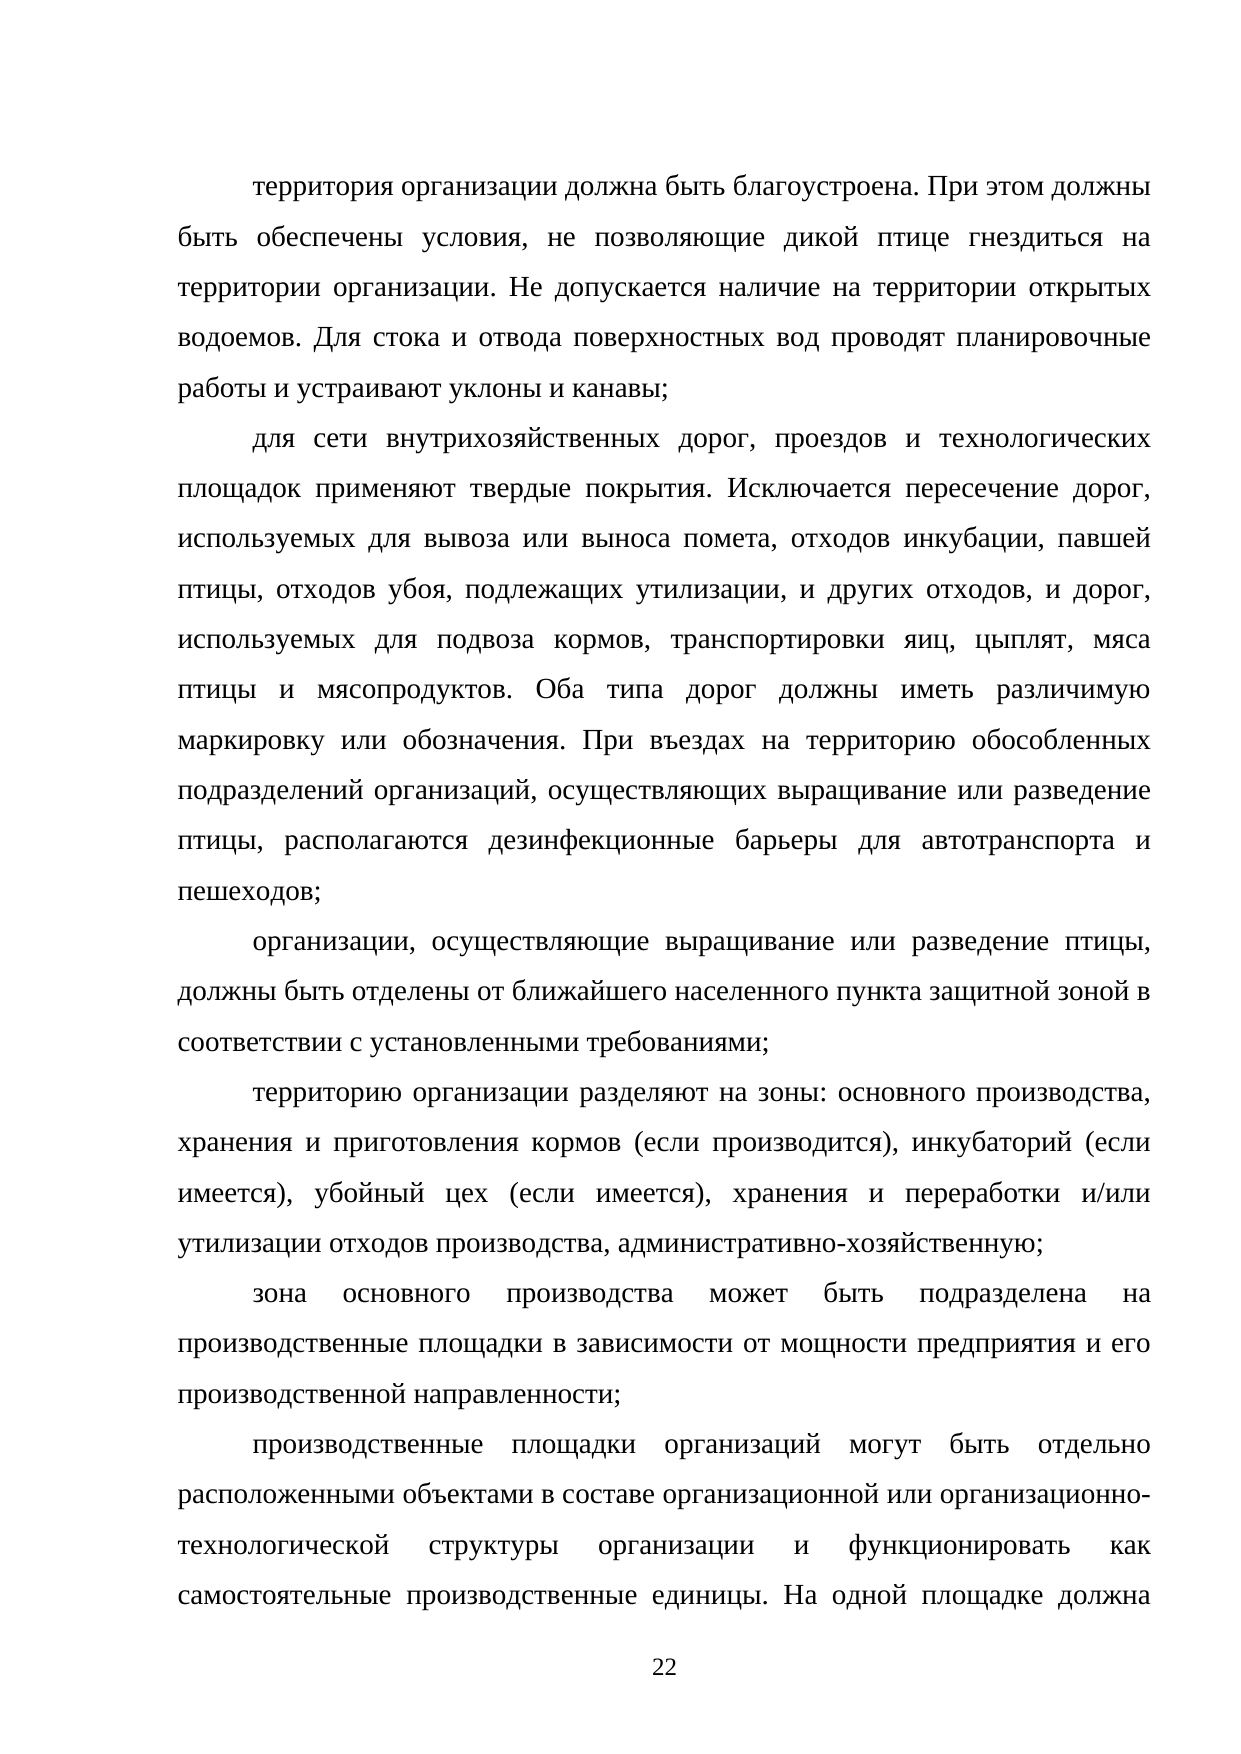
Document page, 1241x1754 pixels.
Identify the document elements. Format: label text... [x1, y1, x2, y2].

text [177, 1426, 1152, 1611]
text территория организации должна быть благоустроена. При этом должны быть обеспечены условия, не позволяющие дикой птице гнездиться на территории организации. Не допускается наличие на территории открытых водоемов. Для стока и отвода поверхностных вод проводят планировочные работы и устраивают уклоны и канавы; [177, 168, 1152, 403]
text организации, осуществляющие выращивание или разведение птицы, должны быть отделены от ближайшего населенного пункта защитной зоной в соответствии с установленными требованиями; [177, 923, 1152, 1057]
text для сети внутрихозяйственных дорог, проездов и технологических площадок применяют твердые покрытия. Исключается пересечение дорог, используемых для вывоза или выноса помета, отходов инкубации, павшей птицы, отходов убоя, подлежащих утилизации, и других отходов, и дорог, используемых для подвоза кормов, транспортировки яиц, цыплят, мяса птицы и мясопродуктов. Оба типа дорог должны иметь различимую маркировку или обозначения. При въездах на территорию обособленных подразделений организаций, осуществляющих выращивание или разведение птицы, располагаются дезинфекционные барьеры для автотранспорта и пешеходов; [177, 420, 1152, 906]
text территорию организации разделяют на зоны: основного производства, хранения и приготовления кормов (если производится), инкубаторий (если имеется), убойный цех (если имеется), хранения и переработки и/или утилизации отходов производства, административно-хозяйственную; [177, 1074, 1152, 1258]
text зона основного производства может быть подразделена на производственные площадки в зависимости от мощности предприятия и его производственной направленности; [177, 1275, 1152, 1409]
